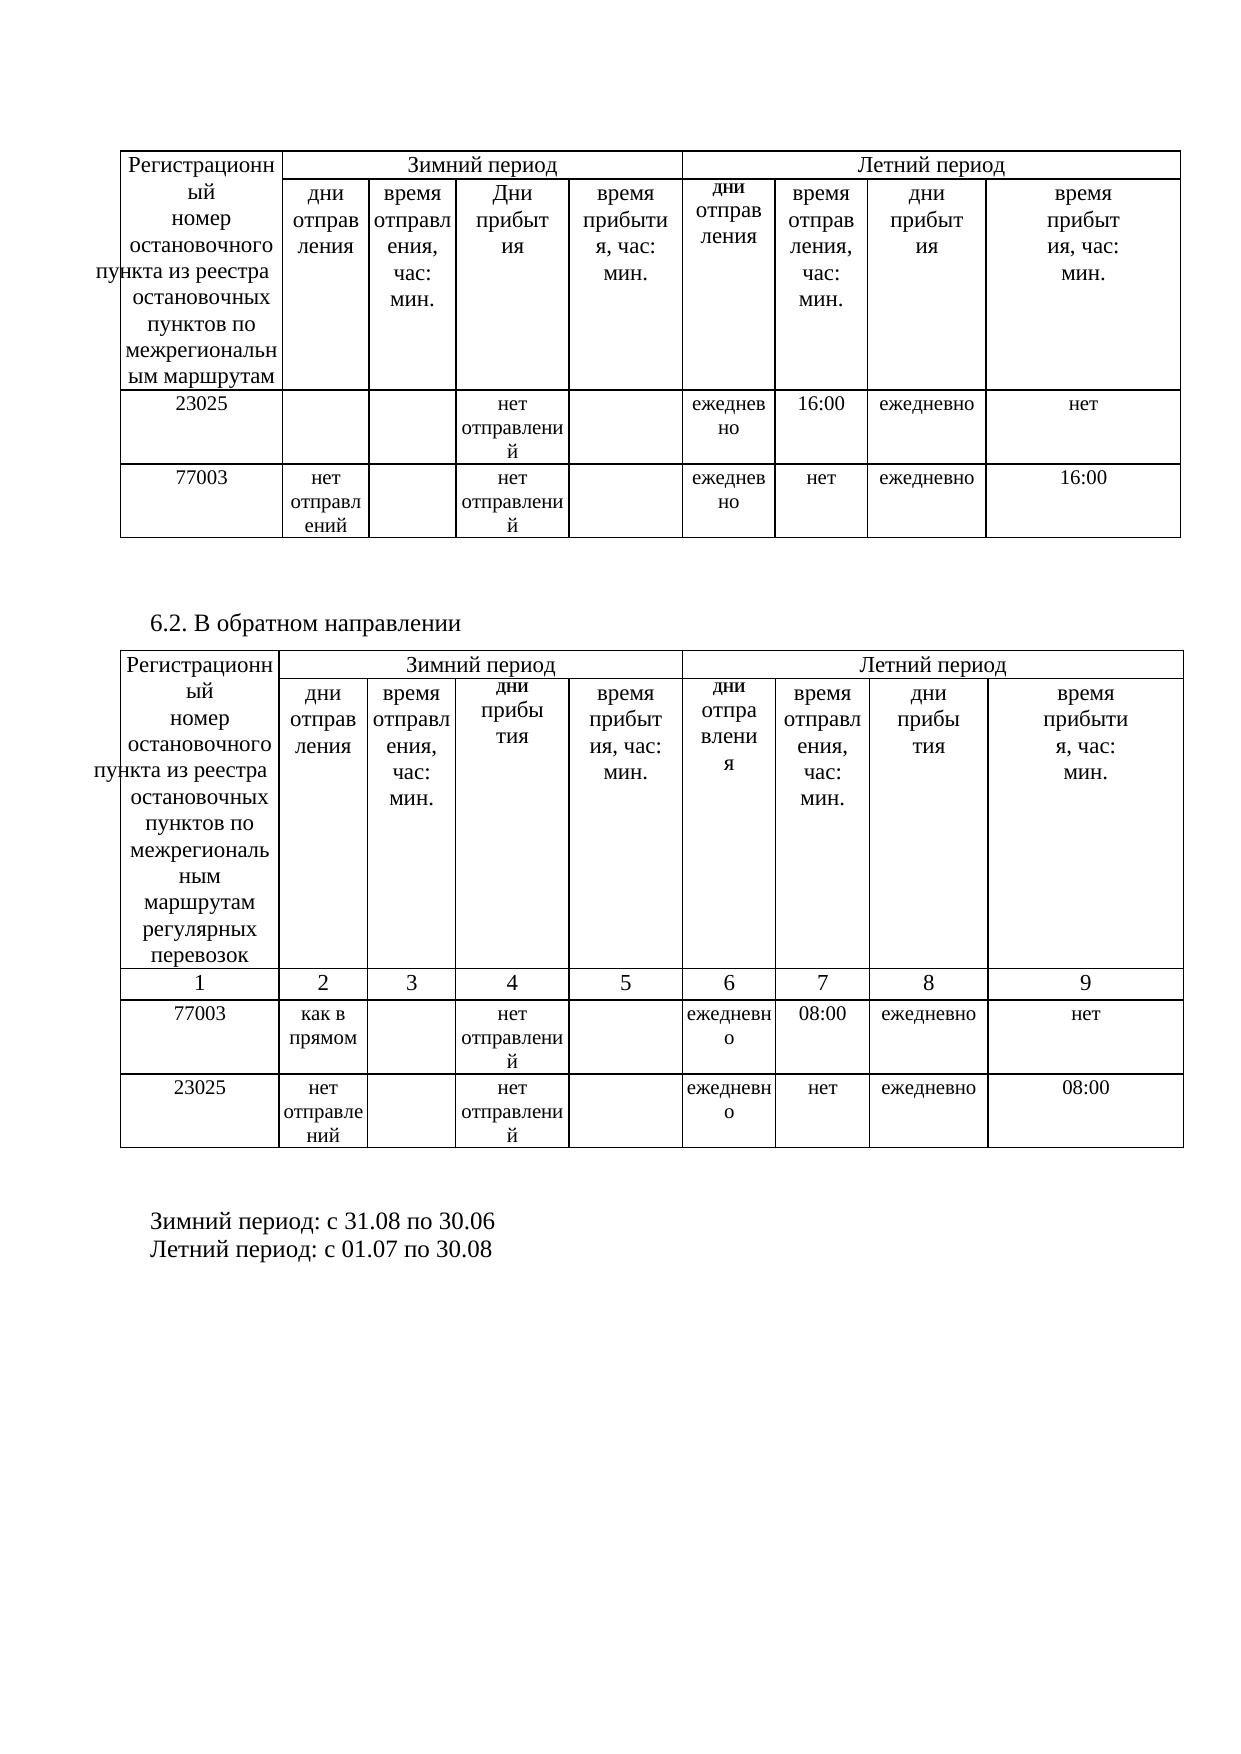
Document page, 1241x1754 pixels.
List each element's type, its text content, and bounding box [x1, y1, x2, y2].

table_cell дни отправ ления [283, 180, 368, 389]
table_cell 4 [456, 969, 568, 999]
table_cell 08:00 [989, 1075, 1183, 1147]
table_cell 2 [280, 969, 367, 999]
table_cell ежедневно [870, 1075, 987, 1147]
table_cell дни прибыт ия [868, 180, 985, 389]
table_cell время отправл ения, час: мин. [776, 679, 869, 967]
table_cell ежедневно [683, 1001, 775, 1073]
table_cell [283, 391, 368, 463]
table_cell 3 [368, 969, 455, 999]
table_cell время отправл ения, час: мин. [370, 180, 455, 389]
table_cell 08:00 [776, 1001, 869, 1073]
table_cell 16:00 [776, 391, 867, 463]
table_cell время прибыти я, час: мин. [989, 679, 1183, 967]
table_cell 23025 [121, 391, 282, 463]
table_cell 23025 [121, 1075, 278, 1147]
table_cell 7 [776, 969, 869, 999]
text 6.2. В обратном направлении [150, 608, 1090, 637]
table_cell 6 [683, 969, 775, 999]
table_cell нет отправлений [457, 391, 568, 463]
table_cell 9 [989, 969, 1183, 999]
text Зимний период: с 31.08 по 30.06 [150, 1206, 1090, 1234]
table_header Зимний период [283, 152, 682, 178]
table_cell [370, 391, 455, 463]
table_cell ежедневно [868, 391, 985, 463]
table_cell [570, 1075, 682, 1147]
table_cell 77003 [121, 465, 282, 537]
table_cell время прибыт ия, час: мин. [570, 679, 682, 967]
text Летний период: с 01.07 по 30.08 [150, 1234, 1090, 1263]
table_cell нет отправлений [456, 1075, 568, 1147]
table_cell время отправл ения, час: мин. [368, 679, 455, 967]
table_cell ежедневно [683, 1075, 775, 1147]
table_cell время отправ ления, час: мин. [776, 180, 867, 389]
table_cell [368, 1075, 455, 1147]
table_cell нет отправлений [456, 1001, 568, 1073]
table_cell время прибыт ия, час: мин. [987, 180, 1180, 389]
table_cell дни отправ ления [280, 679, 367, 967]
table_cell [570, 391, 682, 463]
table_cell [368, 1001, 455, 1073]
table_header Зимний период [280, 651, 682, 677]
table_cell время прибыти я, час: мин. [570, 180, 682, 389]
table_cell ежедневно [683, 465, 774, 537]
table_cell ДНИ прибы тия [456, 679, 568, 967]
table_cell ежедневно [683, 391, 774, 463]
table_cell [570, 465, 682, 537]
table_cell ежедневно [870, 1001, 987, 1073]
table_cell 1 [121, 969, 278, 999]
table_header Летний период [683, 651, 1183, 677]
table_cell ДНИ отпра влени я [683, 679, 775, 967]
table_header Летний период [683, 152, 1180, 178]
table_cell ежедневно [868, 465, 985, 537]
table_cell Дни прибыт ия [457, 180, 568, 389]
table_cell 16:00 [987, 465, 1180, 537]
table_cell ДНИ отправ ления [683, 180, 774, 389]
table_cell нет отправлений [283, 465, 368, 537]
table_header Регистрационный номер остановочного пункта из реестра остановочных пунктов по межрегиональным маршрутам регулярных перевозок [121, 651, 278, 967]
table_cell [570, 1001, 682, 1073]
table_cell как в прямом [280, 1001, 367, 1073]
table_cell 5 [570, 969, 682, 999]
table_cell нет отправлений [280, 1075, 367, 1147]
table_cell нет [987, 391, 1180, 463]
table_cell нет [989, 1001, 1183, 1073]
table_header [121, 152, 282, 389]
table_cell нет отправлений [457, 465, 568, 537]
table_cell 8 [870, 969, 987, 999]
table_cell [370, 465, 455, 537]
table_cell дни прибы тия [870, 679, 987, 967]
table_cell нет [776, 465, 867, 537]
table_cell 77003 [121, 1001, 278, 1073]
table_cell нет [776, 1075, 869, 1147]
